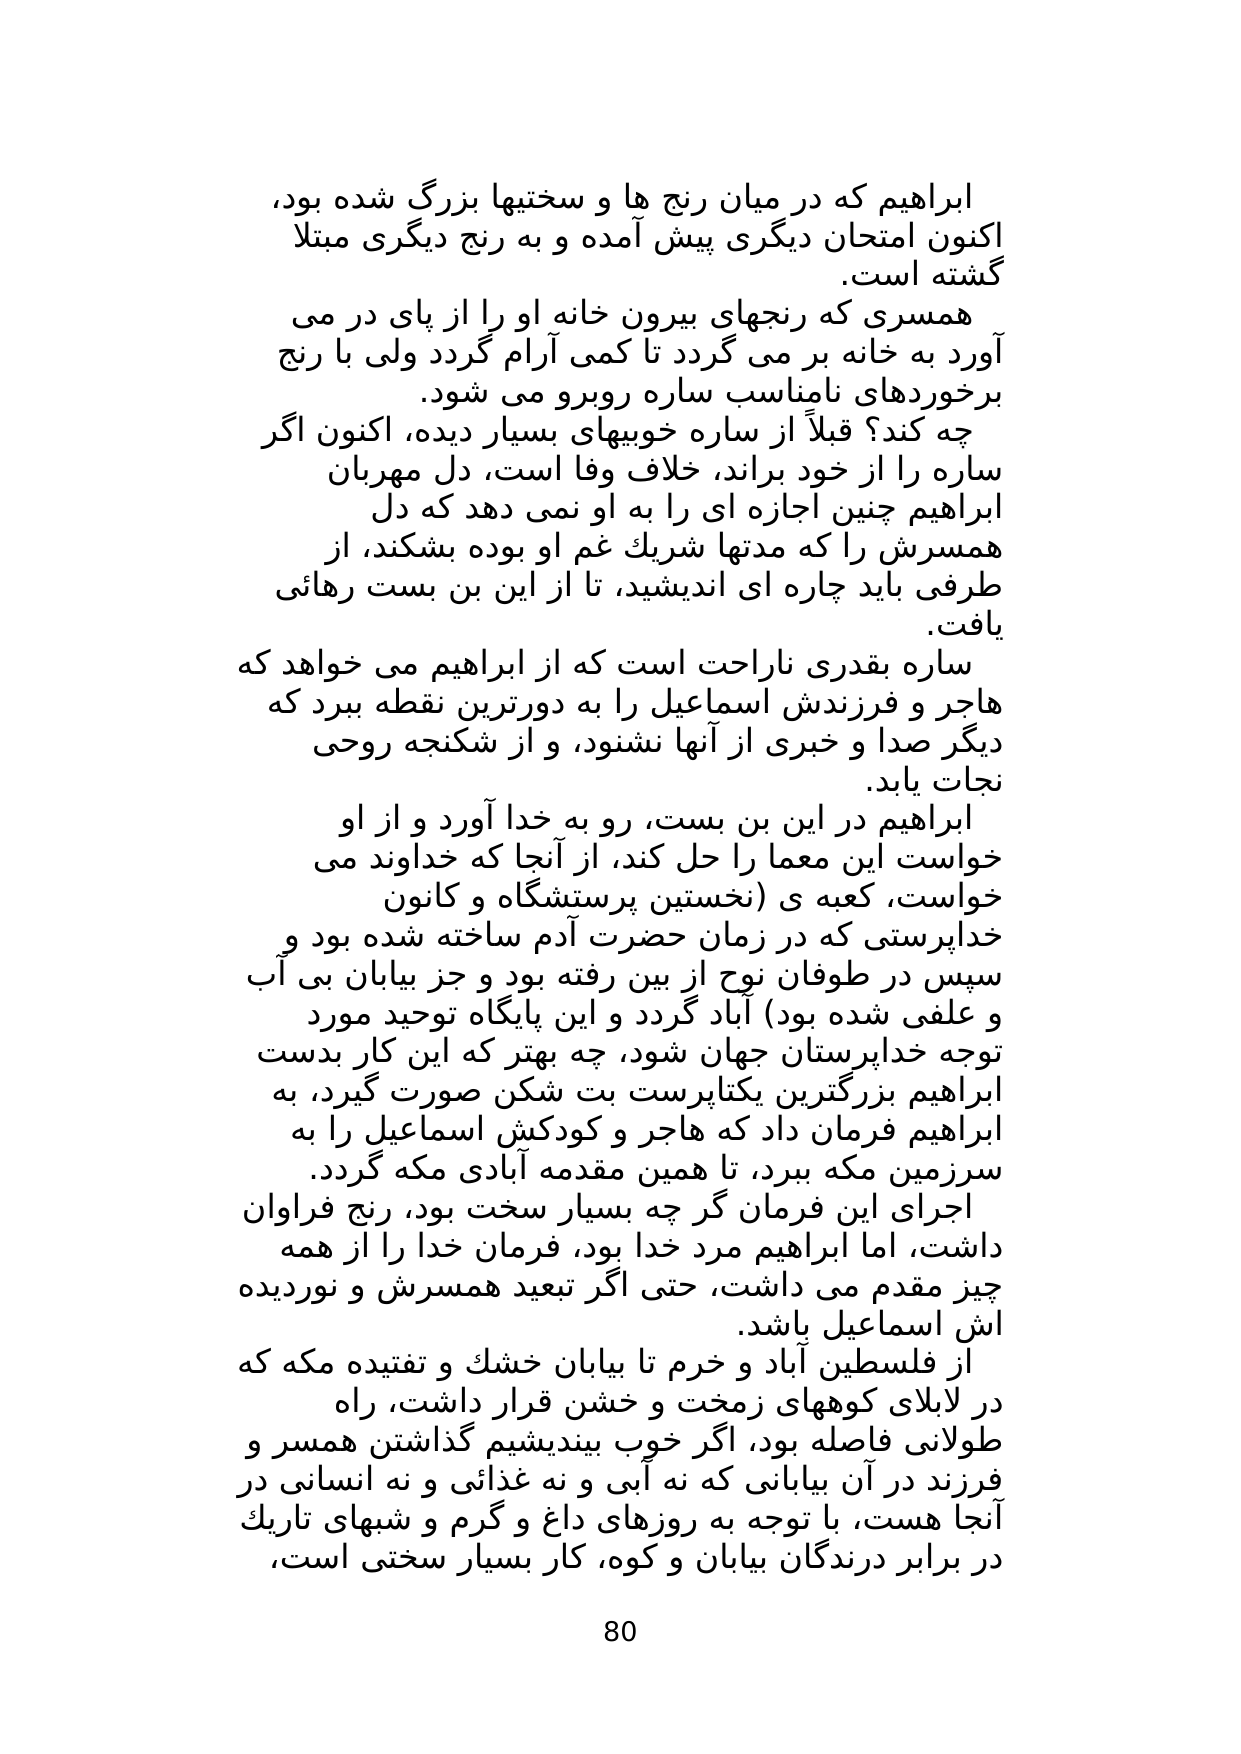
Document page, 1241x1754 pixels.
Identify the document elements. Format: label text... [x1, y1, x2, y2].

text ابراهيم در اين بن بست، رو به خدا آورد و از او خواست اين معما را حل كند، از آنجا كه خداوند مى خواست، كعبه ى (نخستين پرستشگاه و كانون خداپرستى كه در زمان حضرت آدم ساخته شده بود و سپس در طوفان نوح از بين رفته بود و جز بيابان بى آب و علفى شده بود) آباد گردد و اين پايگاه توحيد مورد توجه خداپرستان جهان شود، چه بهتر كه اين كار بدست ابراهيم بزرگترين يكتاپرست بت شكن صورت گيرد، به ابراهيم فرمان داد كه هاجر و كودكش اسماعيل را به سرزمين مكه ببرد، تا همين مقدمه آبادى مكه گردد. [236, 799, 1004, 1187]
text ساره بقدرى ناراحت است كه از ابراهيم مى خواهد كه هاجر و فرزندش اسماعيل را به دورترين نقطه ببرد كه ديگر صدا و خبرى از آنها نشنود، و از شكنجه روحى نجات يابد. [236, 643, 1004, 799]
text چه كند؟ قبلاً از ساره خوبيهاى بسيار ديده، اكنون اگر ساره را از خود براند، خلاف وفا است، دل مهربان ابراهيم چنين اجازه اى را به او نمى دهد كه دل همسرش را كه مدتها شريك غم او بوده بشكند، از طرفى بايد چاره اى انديشيد، تا از اين بن بست رهائى يافت. [236, 410, 1004, 643]
text همسرى كه رنجهاى بيرون خانه او را از پاى در مى آورد به خانه بر مى گردد تا كمى آرام گردد ولى با رنج برخوردهاى نامناسب ساره روبرو مى شود. [236, 294, 1004, 410]
text ابراهيم كه در ميان رنج ها و سختيها بزرگ شده بود، اكنون امتحان ديگرى پيش آمده و به رنج ديگرى مبتلا گشته است. [236, 177, 1004, 294]
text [236, 1343, 1004, 1576]
text اجراى اين فرمان گر چه بسيار سخت بود، رنج فراوان داشت، اما ابراهيم مرد خدا بود، فرمان خدا را از همه چيز مقدم مى داشت، حتى اگر تبعيد همسرش و نورديده اش اسماعيل باشد. [236, 1187, 1004, 1343]
